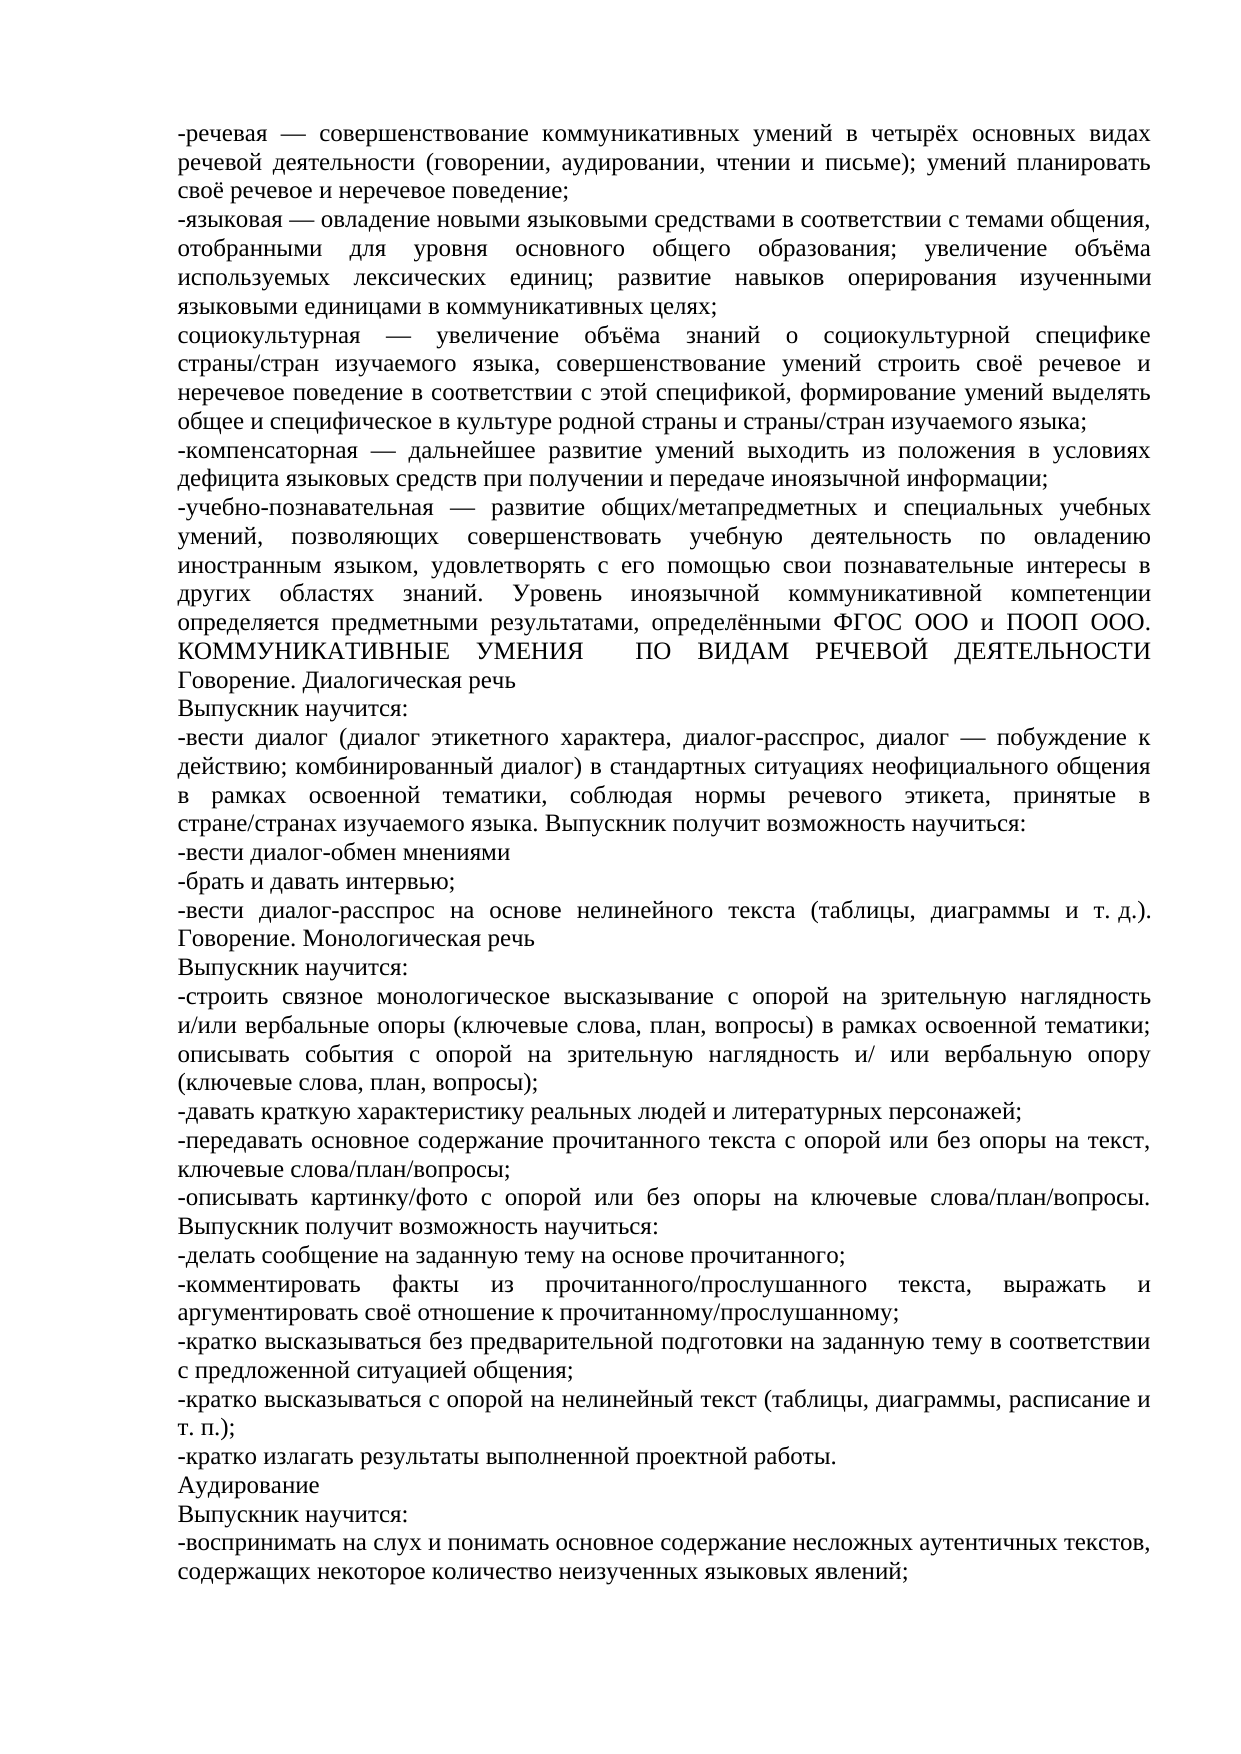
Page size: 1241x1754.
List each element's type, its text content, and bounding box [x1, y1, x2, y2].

text -вести диалог-обмен мнениями [177, 837, 1152, 866]
text -кратко излагать результаты выполненной проектной работы. [177, 1441, 1152, 1470]
text социокультурная — увеличение объёма знаний о социокультурной специфике страны/стран изучаемого языка, совершенствование умений строить своё речевое и неречевое поведение в соответствии с этой спецификой, формирование умений выделять общее и специфическое в культуре родной страны и страны/стран изучаемого языка; [177, 320, 1152, 435]
text -воспринимать на слух и понимать основное содержание несложных аутентичных текстов, содержащих некоторое количество неизученных языковых явлений; [177, 1527, 1152, 1585]
text -давать краткую характеристику реальных людей и литературных персонажей; [177, 1096, 1152, 1125]
text -вести диалог (диалог этикетного характера, диалог-расспрос, диалог — побуждение к действию; комбинированный диалог) в стандартных ситуациях неофициального общения в рамках освоенной тематики, соблюдая нормы речевого этикета, принятые в стране/странах изучаемого языка. Выпускник получит возможность научиться: [177, 722, 1152, 837]
text -описывать картинку/фото с опорой или без опоры на ключевые слова/план/вопросы. Выпускник получит возможность научиться: [177, 1182, 1152, 1240]
text Аудирование [177, 1470, 1152, 1499]
text -речевая — совершенствование коммуникативных умений в четырёх основных видах речевой деятельности (говорении, аудировании, чтении и письме); умений планировать своё речевое и неречевое поведение; [177, 118, 1152, 204]
text -передавать основное содержание прочитанного текста с опорой или без опоры на текст, ключевые слова/план/вопросы; [177, 1125, 1152, 1182]
text -языковая — овладение новыми языковыми средствами в соответствии с темами общения, отобранными для уровня основного общего образования; увеличение объёма используемых лексических единиц; развитие навыков оперирования изученными языковыми единицами в коммуникативных целях; [177, 204, 1152, 320]
text -делать сообщение на заданную тему на основе прочитанного; [177, 1240, 1152, 1269]
text -строить связное монологическое высказывание с опорой на зрительную наглядность и/или вербальные опоры (ключевые слова, план, вопросы) в рамках освоенной тематики; описывать события с опорой на зрительную наглядность и/ или вербальную опору (ключевые слова, план, вопросы); [177, 981, 1152, 1096]
text -комментировать факты из прочитанного/прослушанного текста, выражать и аргументировать своё отношение к прочитанному/прослушанному; [177, 1269, 1152, 1326]
text -компенсаторная — дальнейшее развитие умений выходить из положения в условиях дефицита языковых средств при получении и передаче иноязычной информации; [177, 435, 1152, 492]
text Выпускник научится: [177, 1499, 1152, 1527]
text -брать и давать интервью; [177, 866, 1152, 895]
text Выпускник научится: [177, 952, 1152, 981]
text -кратко высказываться без предварительной подготовки на заданную тему в соответствии с предложенной ситуацией общения; [177, 1326, 1152, 1384]
text -вести диалог-расспрос на основе нелинейного текста (таблицы, диаграммы и т. д.). Говорение. Монологическая речь [177, 895, 1152, 952]
text -учебно-познавательная — развитие общих/метапредметных и специальных учебных умений, позволяющих совершенствовать учебную деятельность по овладению иностранным языком, удовлетворять с его помощью свои познавательные интересы в других областях знаний. Уровень иноязычной коммуникативной компетенции определяется предметными результатами, определёнными ФГОС ООО и ПООП ООО. КОММУНИКАТИВНЫЕ УМЕНИЯ ПО ВИДАМ РЕЧЕВОЙ ДЕЯТЕЛЬНОСТИ Говорение. Диалогическая речь [177, 492, 1152, 693]
text Выпускник научится: [177, 693, 1152, 722]
text -кратко высказываться с опорой на нелинейный текст (таблицы, диаграммы, расписание и т. п.); [177, 1384, 1152, 1441]
